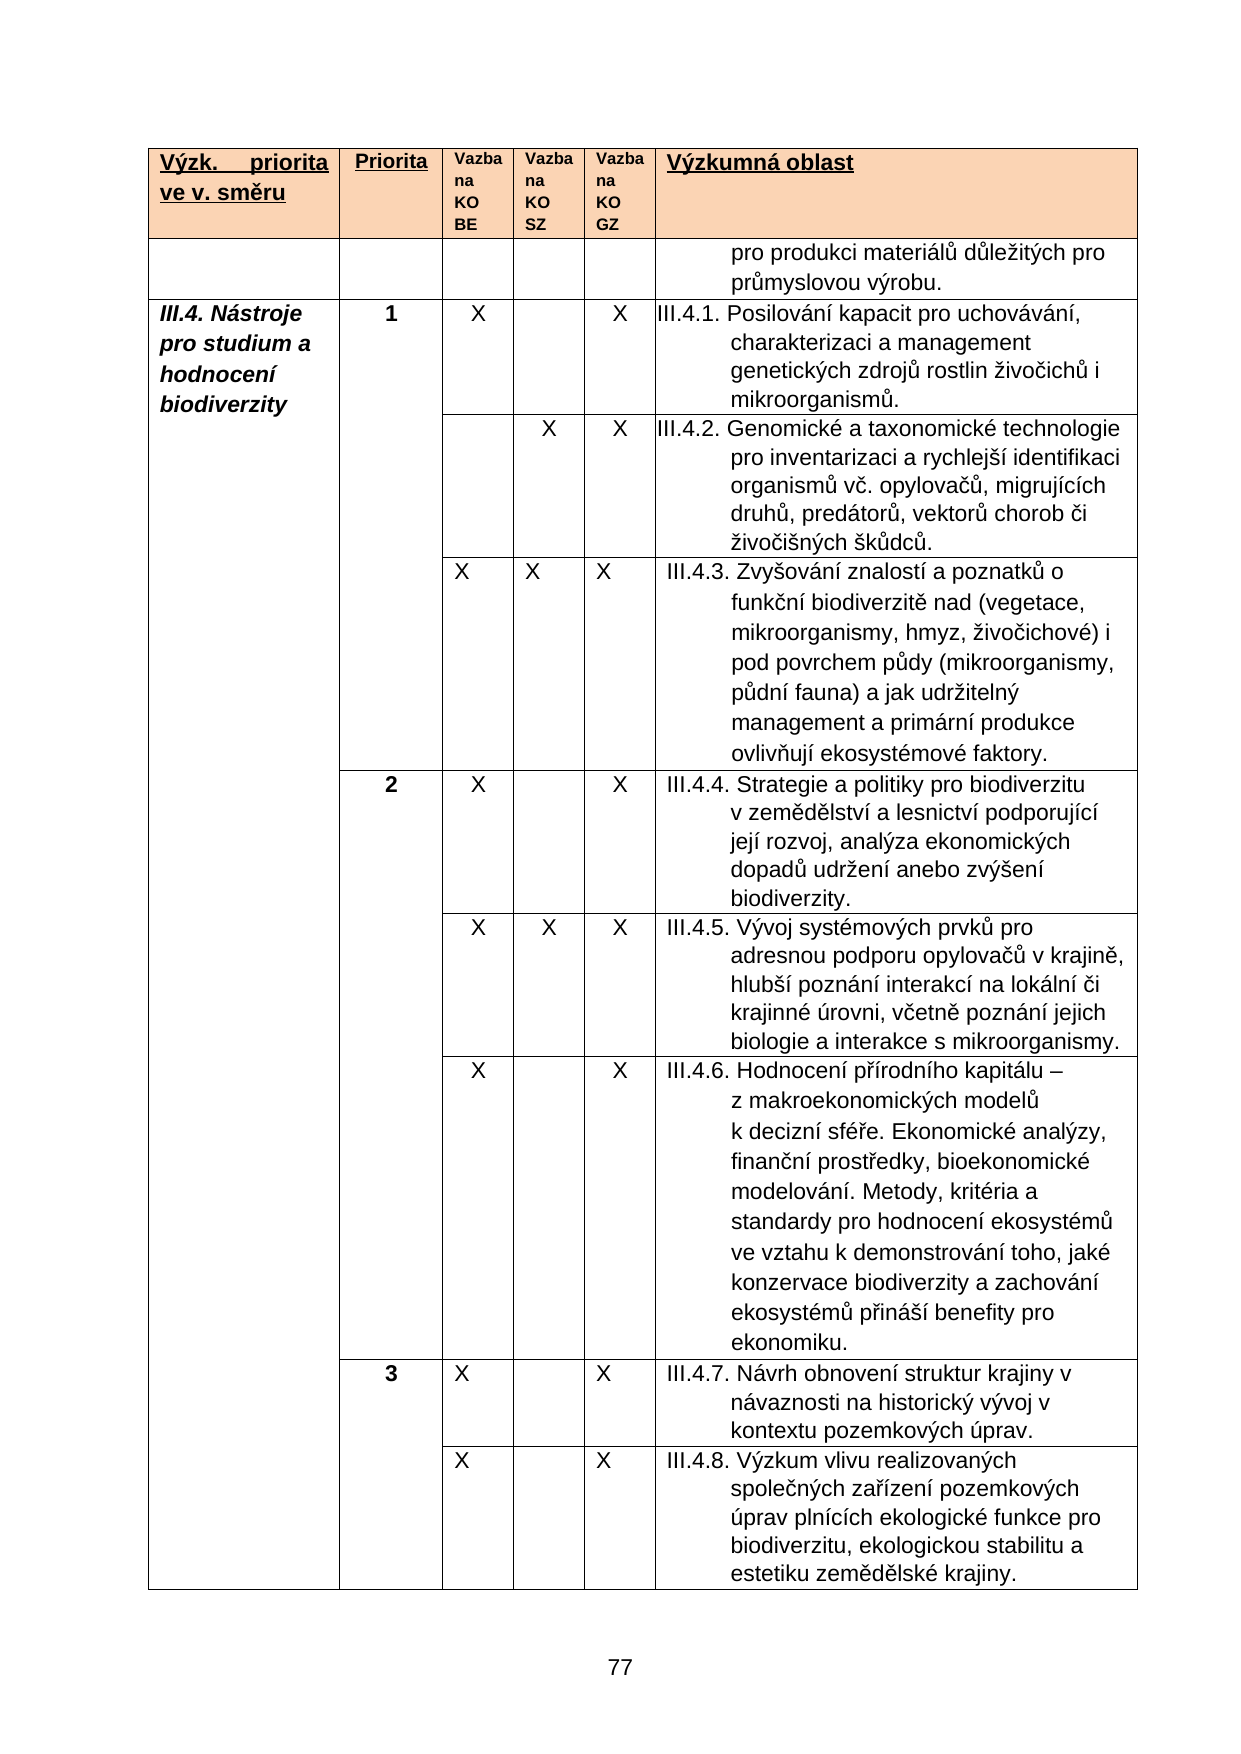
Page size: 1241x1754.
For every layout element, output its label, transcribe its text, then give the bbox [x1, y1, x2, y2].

table_cell III.4.2. Genomické a taxonomické technologie pro inventarizaci a rychlejší identifikaci organismů vč. opylovačů, migrujících druhů, predátorů, vektorů chorob či živočišných škůdců. [656, 415, 1137, 557]
table_cell [443, 415, 513, 557]
table_cell X [585, 300, 655, 414]
table_cell X [514, 415, 584, 557]
table_cell X [585, 1057, 655, 1359]
table_cell X [585, 1447, 655, 1589]
table_cell X [443, 239, 513, 299]
table_cell X [514, 558, 584, 770]
table_header Výzkumná oblast [656, 149, 1137, 238]
table_header Vazba na KO GZ [585, 149, 655, 238]
table_header Vazba na KO SZ [514, 149, 584, 238]
table_cell [514, 1360, 584, 1446]
table_cell III.4.5. Vývoj systémových prvků pro adresnou podporu opylovačů v krajině, hlubší poznání interakcí na lokální či krajinné úrovni, včetně poznání jejich biologie a interakce s mikroorganismy. [656, 914, 1137, 1056]
table_cell X [514, 239, 584, 299]
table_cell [656, 239, 1137, 299]
table_cell X [443, 771, 513, 913]
table_cell X [585, 239, 655, 299]
table_cell III.4.4. Strategie a politiky pro biodiverzitu v zemědělství a lesnictví podporující její rozvoj, analýza ekonomických dopadů udržení anebo zvýšení biodiverzity. [656, 771, 1137, 913]
table_cell [514, 300, 584, 414]
table_cell [514, 771, 584, 913]
table_header Výzk. priorita ve v. směru [149, 149, 339, 238]
table_cell III.4.7. Návrh obnovení struktur krajiny v návaznosti na historický vývoj v kontextu pozemkových úprav. [656, 1360, 1137, 1446]
table_cell III.4.6. Hodnocení přírodního kapitálu – z makroekonomických modelů k decizní sféře. Ekonomické analýzy, finanční prostředky, bioekonomické modelování. Metody, kritéria a standardy pro hodnocení ekosystémů ve vztahu k demonstrování toho, jaké konzervace biodiverzity a zachování ekosystémů přináší benefity pro ekonomiku. [656, 1057, 1137, 1359]
table_cell X [585, 415, 655, 557]
table_cell X [443, 1057, 513, 1359]
table_cell X [585, 771, 655, 913]
table_cell X [443, 558, 513, 770]
table_cell X [585, 914, 655, 1056]
table_cell III.4.1. Posilování kapacit pro uchovávání, charakterizaci a management genetických zdrojů rostlin živočichů i mikroorganismů. [656, 300, 1137, 414]
table_header Priorita [340, 149, 442, 238]
table_cell III.4.8. Výzkum vlivu realizovaných společných zařízení pozemkových úprav plnících ekologické funkce pro biodiverzitu, ekologickou stabilitu a estetiku zemědělské krajiny. [656, 1447, 1137, 1589]
table_cell 2 [340, 771, 442, 1359]
table_cell X [443, 914, 513, 1056]
table_cell X [514, 914, 584, 1056]
table_cell [514, 1447, 584, 1589]
table_cell X [585, 1360, 655, 1446]
table_cell III.4. Nástroje pro studium a hodnocení biodiverzity [149, 300, 339, 1589]
table_cell X [585, 558, 655, 770]
table_cell 1 [340, 300, 442, 770]
table_cell 3 [340, 1360, 442, 1589]
table_cell X [443, 1447, 513, 1589]
table_cell III.4.3. Zvyšování znalostí a poznatků o funkční biodiverzitě nad (vegetace, mikroorganismy, hmyz, živočichové) i pod povrchem půdy (mikroorganismy, půdní fauna) a jak udržitelný management a primární produkce ovlivňují ekosystémové faktory. [656, 558, 1137, 770]
table_cell X [443, 1360, 513, 1446]
table_header Vazba na KO BE [443, 149, 513, 238]
table_cell X [443, 300, 513, 414]
table_cell [514, 1057, 584, 1359]
